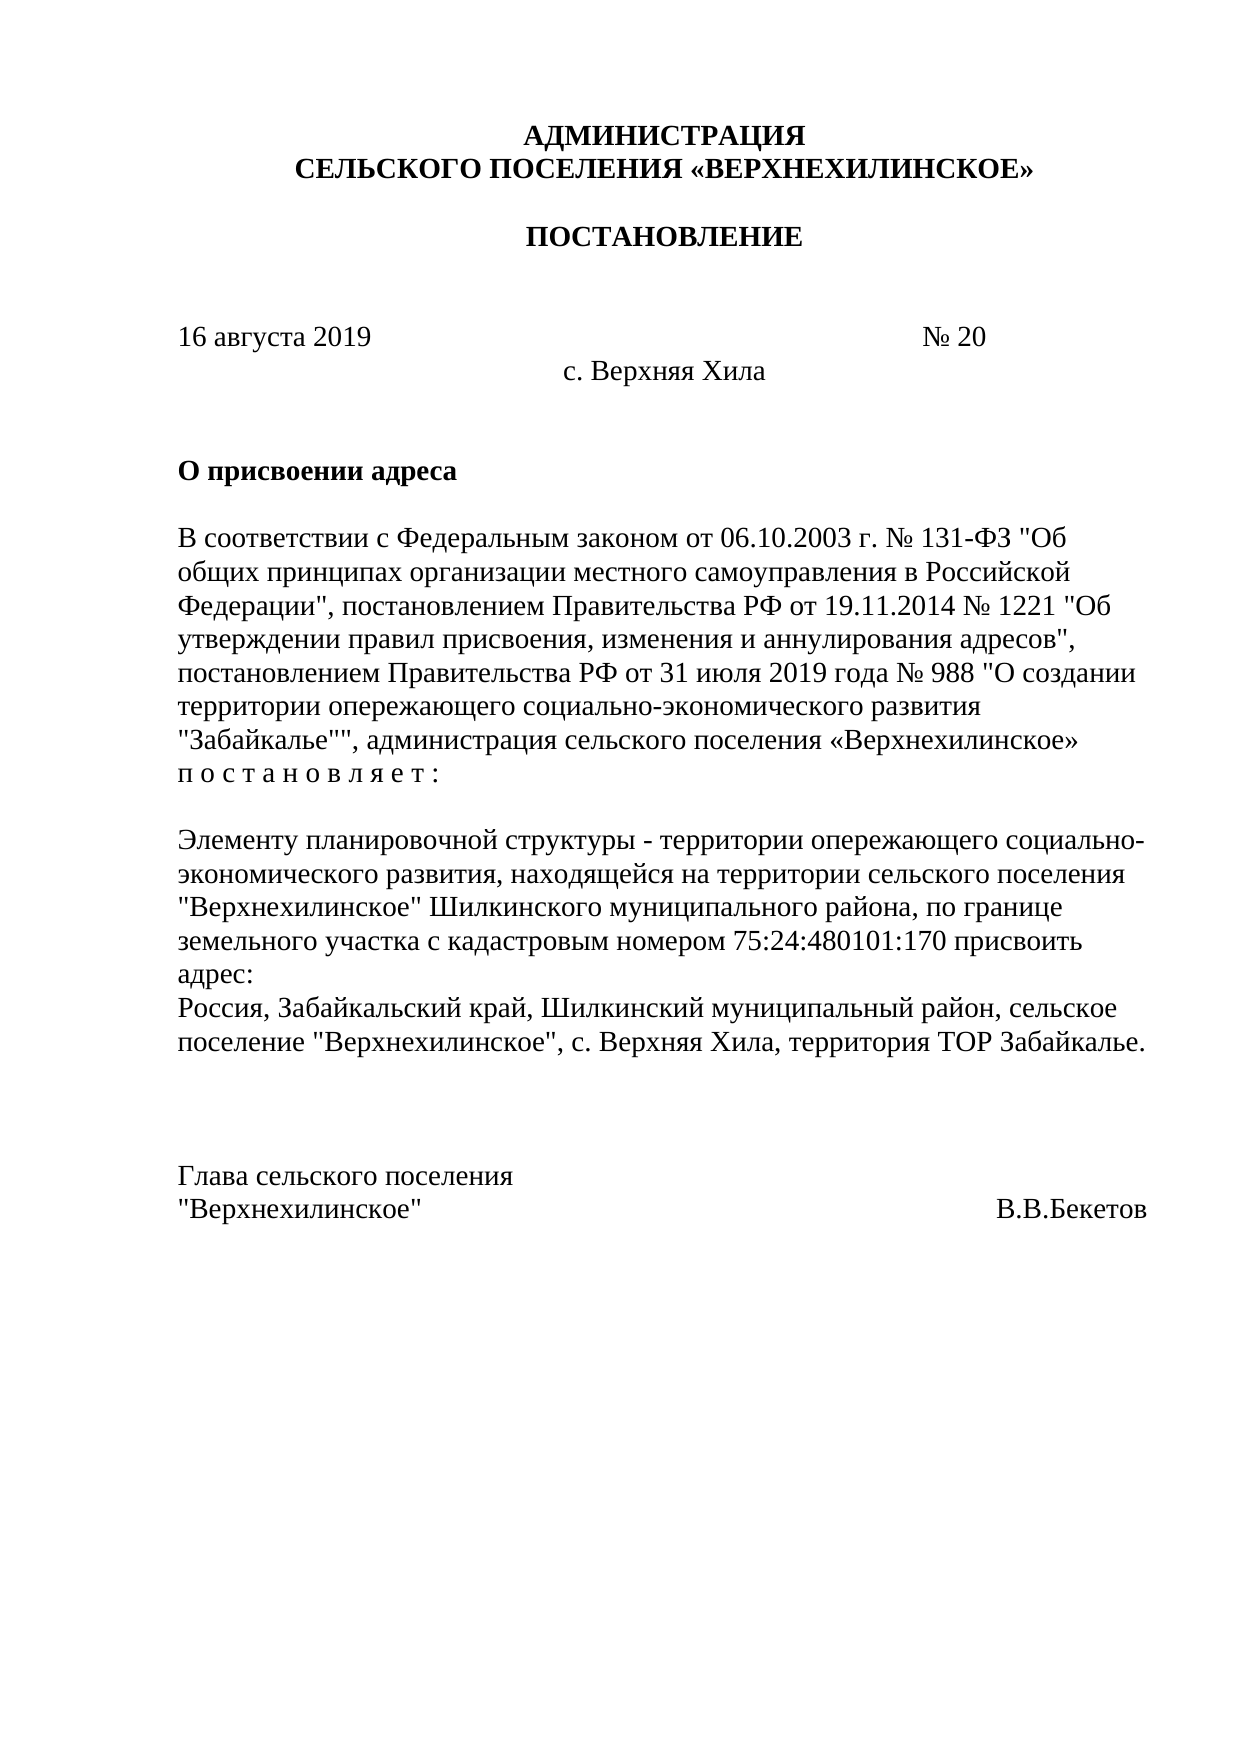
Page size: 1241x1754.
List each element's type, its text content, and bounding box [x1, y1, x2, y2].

text Россия, Забайкальский край, Шилкинский муниципальный район, сельское поселение "Верхнехилинское", с. Верхняя Хила, территория ТОР Забайкалье. [177, 990, 1152, 1057]
text п о с т а н о в л я е т : [177, 755, 1152, 789]
text "Верхнехилинское" В.В.Бекетов [177, 1191, 1152, 1225]
text В соответствии с Федеральным законом от 06.10.2003 г. № 131-ФЗ "Об общих принципах организации местного самоуправления в Российской Федерации", постановлением Правительства РФ от 19.11.2014 № 1221 "Об утверждении правил присвоения, изменения и аннулирования адресов", постановлением Правительства РФ от 31 июля 2019 года № 988 "О создании территории опережающего социально-экономического развития "Забайкалье"", администрация сельского поселения «Верхнехилинское» [177, 521, 1152, 755]
text с. Верхняя Хила [177, 353, 1152, 386]
text ПОСТАНОВЛЕНИЕ [177, 219, 1152, 252]
text Элементу планировочной структуры - территории опережающего социально-экономического развития, находящейся на территории сельского поселения "Верхнехилинское" Шилкинского муниципального района, по границе земельного участка с кадастровым номером 75:24:480101:170 присвоить адрес: [177, 822, 1152, 990]
text О присвоении адреса [177, 453, 1152, 487]
text Глава сельского поселения [177, 1158, 1152, 1191]
text 16 августа 2019 № 20 [177, 319, 1152, 353]
text АДМИНИСТРАЦИЯ [177, 118, 1152, 152]
text СЕЛЬСКОГО ПОСЕЛЕНИЯ «ВЕРХНЕХИЛИНСКОЕ» [177, 152, 1152, 185]
